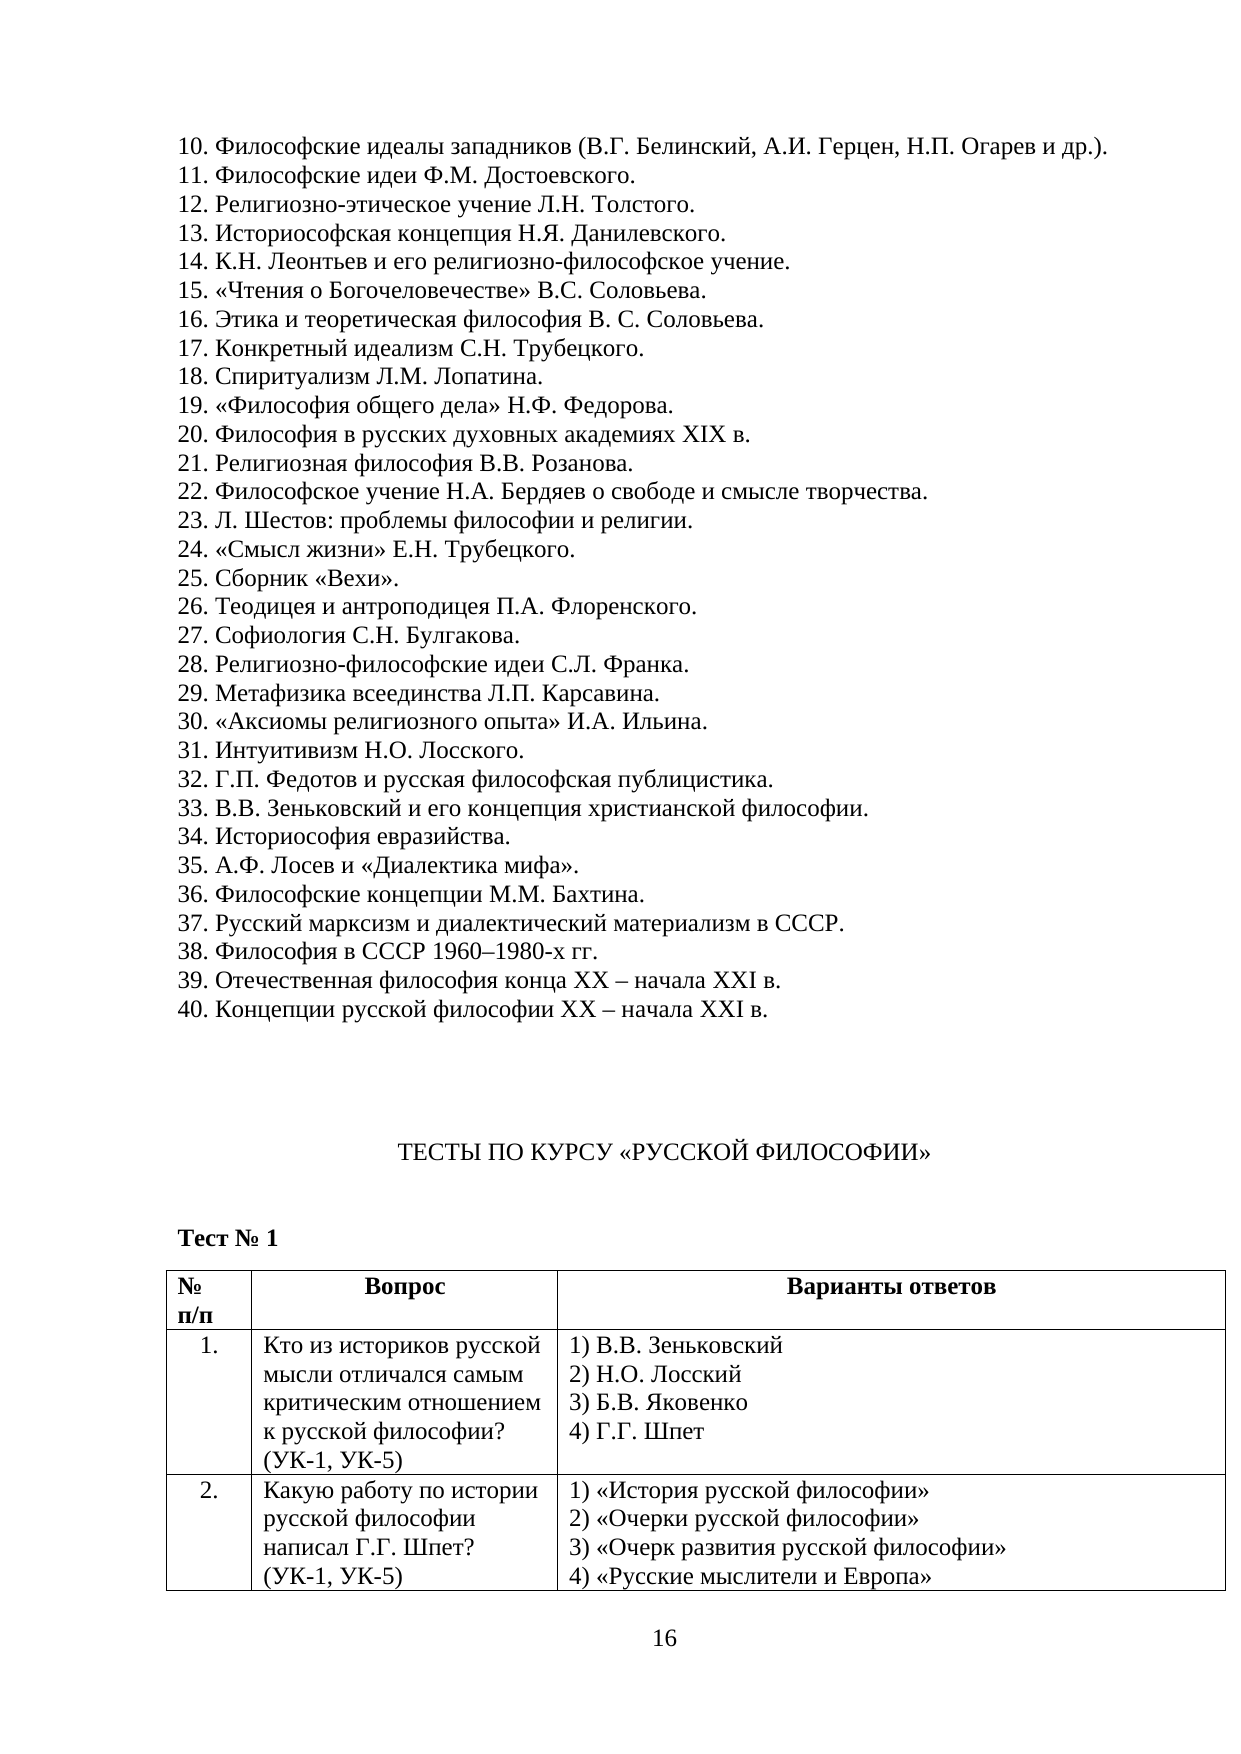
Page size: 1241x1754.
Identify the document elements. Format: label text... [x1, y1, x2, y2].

list Метафизика всеединства Л.П. Карсавина. [177, 678, 1152, 706]
list Философия в русских духовных академиях XIX в. [177, 419, 1152, 448]
list «Аксиомы религиозного опыта» И.А. Ильина. [177, 706, 1152, 735]
table_cell 1) «История русской философии» 2) «Очерки русской философии» 3) «Очерк развития русской философии» 4) «Русские мыслители и Европа» [558, 1475, 1225, 1590]
list Историософия евразийства. [177, 821, 1152, 850]
list Религиозно-философские идеи С.Л. Франка. [177, 649, 1152, 678]
list К.Н. Леонтьев и его религиозно-философское учение. [177, 246, 1152, 275]
list Л. Шестов: проблемы философии и религии. [177, 505, 1152, 534]
list Философское учение Н.А. Бердяев о свободе и смысле творчества. [177, 476, 1152, 505]
text ТЕСТЫ ПО КУРСУ «РУССКОЙ ФИЛОСОФИИ» [177, 1137, 1152, 1166]
list Философские идеалы западников (В.Г. Белинский, А.И. Герцен, Н.П. Огарев и др.). [177, 131, 1152, 160]
list Этика и теоретическая философия В. С. Соловьева. [177, 304, 1152, 333]
list Историософская концепция Н.Я. Данилевского. [177, 218, 1152, 246]
list Философия в СССР 1960–1980-х гг. [177, 936, 1152, 965]
list Концепции русской философии ХХ – начала XXI в. [177, 994, 1152, 1023]
list Отечественная философия конца ХХ – начала XXI в. [177, 965, 1152, 994]
list Русский марксизм и диалектический материализм в СССР. [177, 908, 1152, 936]
list «Смысл жизни» Е.Н. Трубецкого. [177, 534, 1152, 563]
table_cell 1. [167, 1330, 251, 1474]
table_header Вопрос [252, 1271, 557, 1329]
list Религиозно-этическое учение Л.Н. Толстого. [177, 189, 1152, 218]
list Спиритуализм Л.М. Лопатина. [177, 361, 1152, 390]
list «Чтения о Богочеловечестве» В.С. Соловьева. [177, 275, 1152, 304]
list Философские идеи Ф.М. Достоевского. [177, 160, 1152, 189]
list Интуитивизм Н.О. Лосского. [177, 735, 1152, 764]
table_cell 2. [167, 1475, 251, 1590]
list Сборник «Вехи». [177, 563, 1152, 591]
table_header № п/п [167, 1271, 251, 1329]
list В.В. Зеньковский и его концепция христианской философии. [177, 793, 1152, 821]
table_cell 1) В.В. Зеньковский 2) Н.О. Лосский 3) Б.В. Яковенко 4) Г.Г. Шпет [558, 1330, 1225, 1474]
table_header Варианты ответов [558, 1271, 1225, 1329]
table_cell Какую работу по истории русской философии написал Г.Г. Шпет? (УК-1, УК-5) [252, 1475, 557, 1590]
list Конкретный идеализм С.Н. Трубецкого. [177, 333, 1152, 361]
list Религиозная философия В.В. Розанова. [177, 448, 1152, 476]
table_cell Кто из историков русской мысли отличался самым критическим отношением к русской философии? (УК-1, УК-5) [252, 1330, 557, 1474]
list Теодицея и антроподицея П.А. Флоренского. [177, 591, 1152, 620]
text Тест № 1 [177, 1223, 1152, 1252]
list А.Ф. Лосев и «Диалектика мифа». [177, 850, 1152, 879]
list Философские концепции М.М. Бахтина. [177, 879, 1152, 908]
list «Философия общего дела» Н.Ф. Федорова. [177, 390, 1152, 419]
list Софиология С.Н. Булгакова. [177, 620, 1152, 649]
list Г.П. Федотов и русская философская публицистика. [177, 764, 1152, 793]
